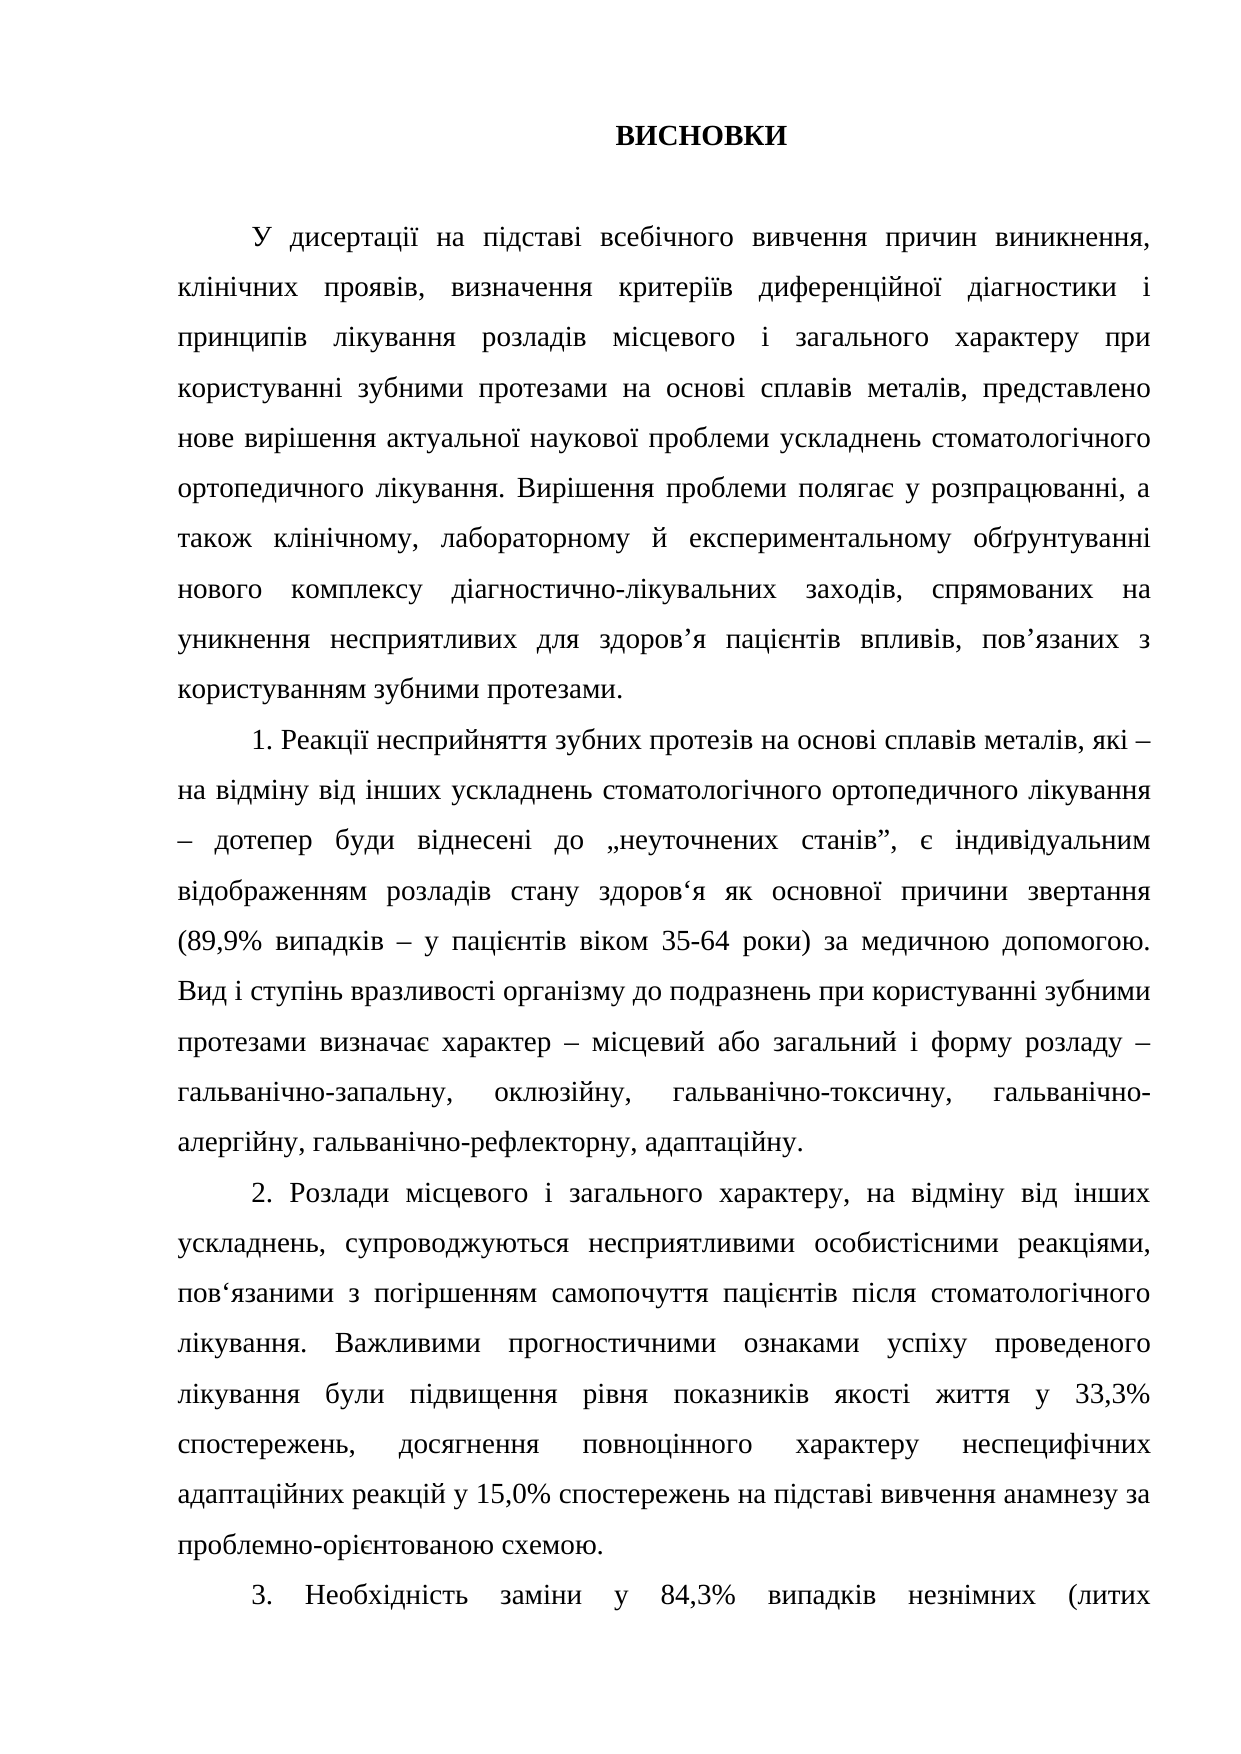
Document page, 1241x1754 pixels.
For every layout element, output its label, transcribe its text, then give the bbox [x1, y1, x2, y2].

text 1. Реакції несприйняття зубних протезів на основі сплавів металів, які – на відміну від інших ускладнень стоматологічного ортопедичного лікування – дотепер буди віднесені до „неуточнених станів”, є індивідуальним відображенням розладів стану здоров‘я як основної причини звертання (89,9% випадків – у пацієнтів віком 35-64 роки) за медичною допомогою. Вид і ступінь вразливості організму до подразнень при користуванні зубними протезами визначає характер – місцевий або загальний і форму розладу – гальванічно-запальну, оклюзійну, гальванічно-токсичну, гальванічно-алергійну, гальванічно-рефлекторну, адаптаційну. [177, 722, 1152, 1158]
text У дисертації на підставі всебічного вивчення причин виникнення, клінічних проявів, визначення критеріїв диференційної діагностики і принципів лікування розладів місцевого і загального характеру при користуванні зубними протезами на основі сплавів металів, представлено нове вирішення актуальної наукової проблеми ускладнень стоматологічного ортопедичного лікування. Вирішення проблеми полягає у розпрацюванні, а також клінічному, лабораторному й експериментальному обґрунтуванні нового комплексу діагностично-лікувальних заходів, спрямованих на уникнення несприятливих для здоров’я пацієнтів впливів, пов’язаних з користуванням зубними протезами. [177, 219, 1152, 705]
subtitle ВИСНОВКИ [177, 118, 1152, 152]
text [177, 1577, 1152, 1611]
text 2. Розлади місцевого і загального характеру, на відміну від інших ускладнень, супроводжуються несприятливими особистісними реакціями, пов‘язаними з погіршенням самопочуття пацієнтів після стоматологічного лікування. Важливими прогностичними ознаками успіху проведеного лікування були підвищення рівня показників якості життя у 33,3% спостережень, досягнення повноцінного характеру неспецифічних адаптаційних реакцій у 15,0% спостережень на підставі вивчення анамнезу за проблемно-орієнтованою схемою. [177, 1175, 1152, 1560]
